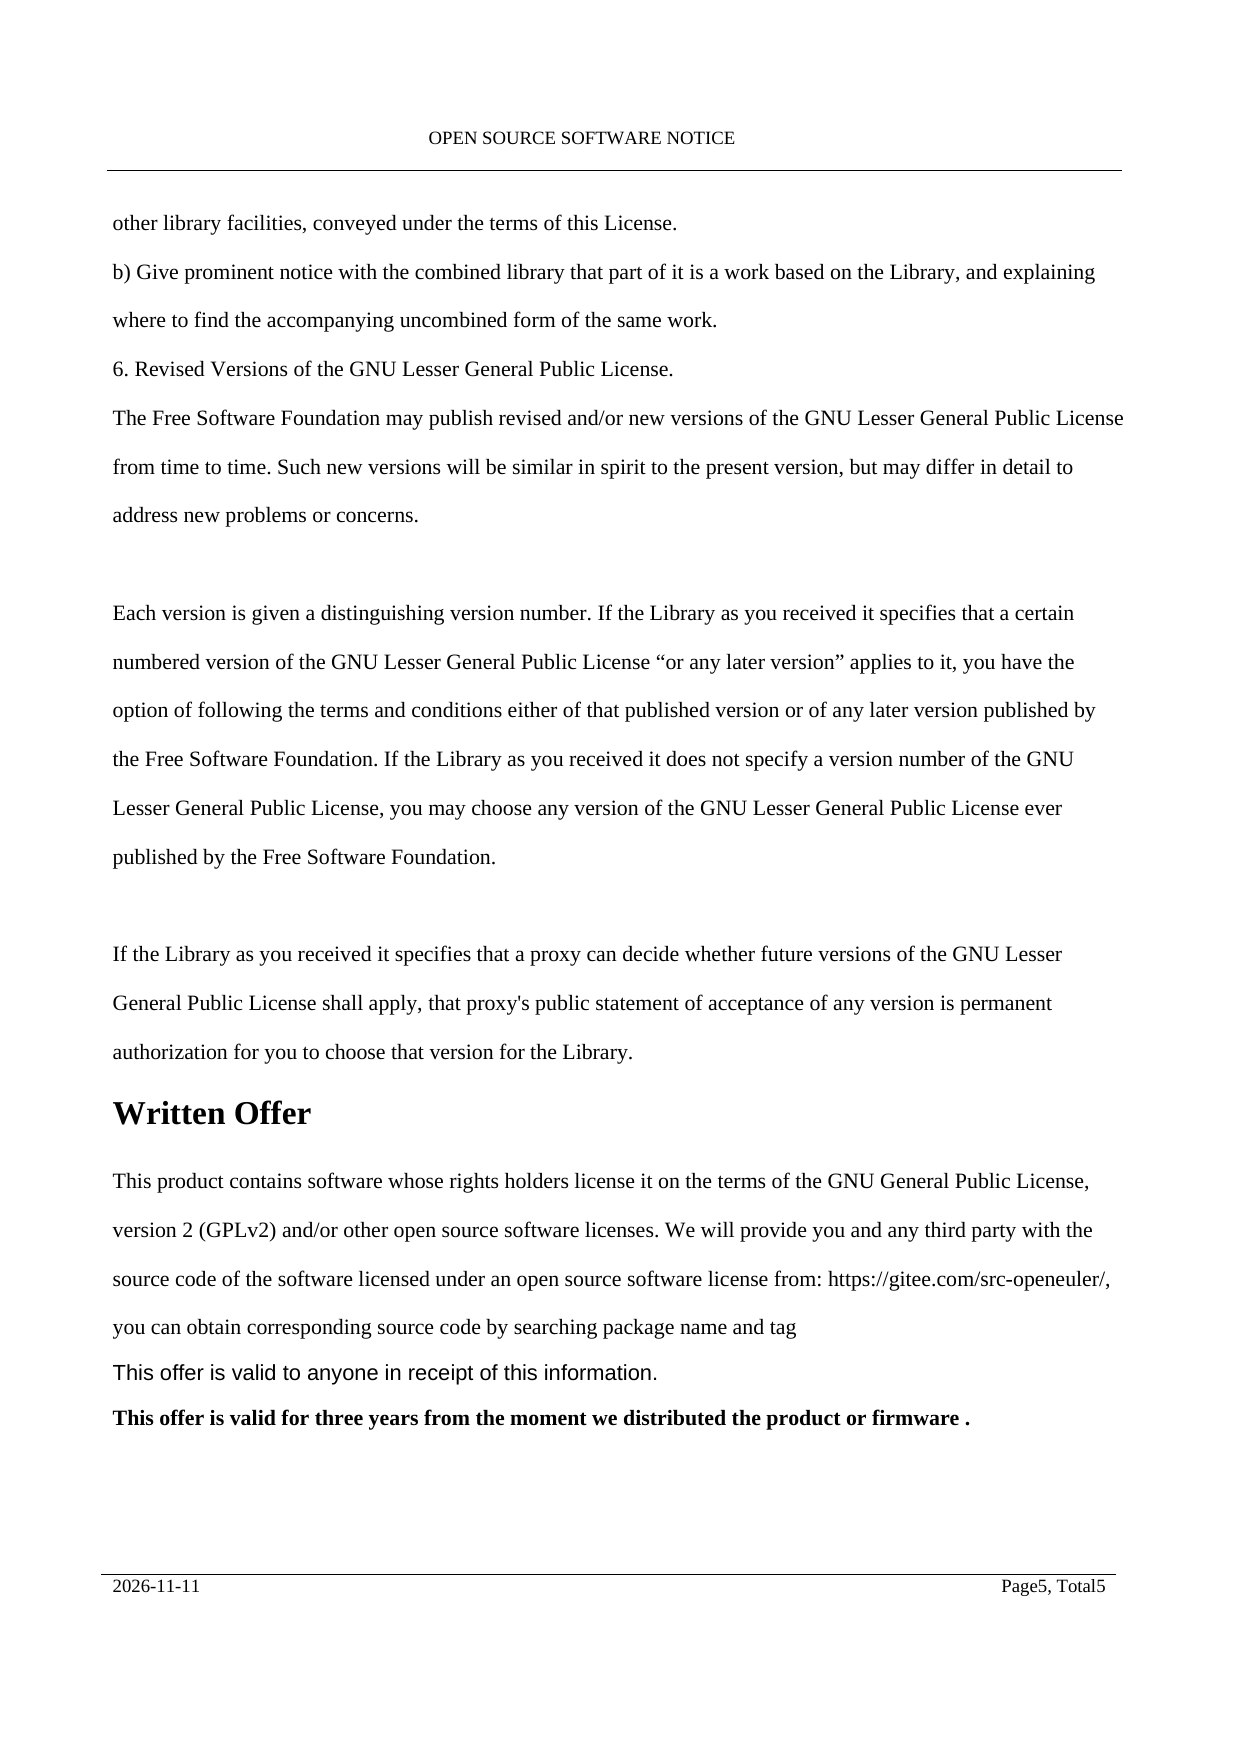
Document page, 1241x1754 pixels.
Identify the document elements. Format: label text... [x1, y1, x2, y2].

text This offer is valid to anyone in receipt of this information. [112, 1356, 1128, 1388]
text This product contains software whose rights holders license it on the terms of the GNU General Public License, version 2 (GPLv2) and/or other open source software licenses. We will provide you and any third party with the source code of the software licensed under an open source software license from: https://gitee.com/src-openeuler/, you can obtain corresponding source code by searching package name and tag [112, 1164, 1128, 1343]
text This offer is valid for three years from the moment we distributed the product or firmware . [112, 1401, 1128, 1433]
text Written Offer [112, 1080, 1128, 1145]
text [112, 206, 1128, 1068]
